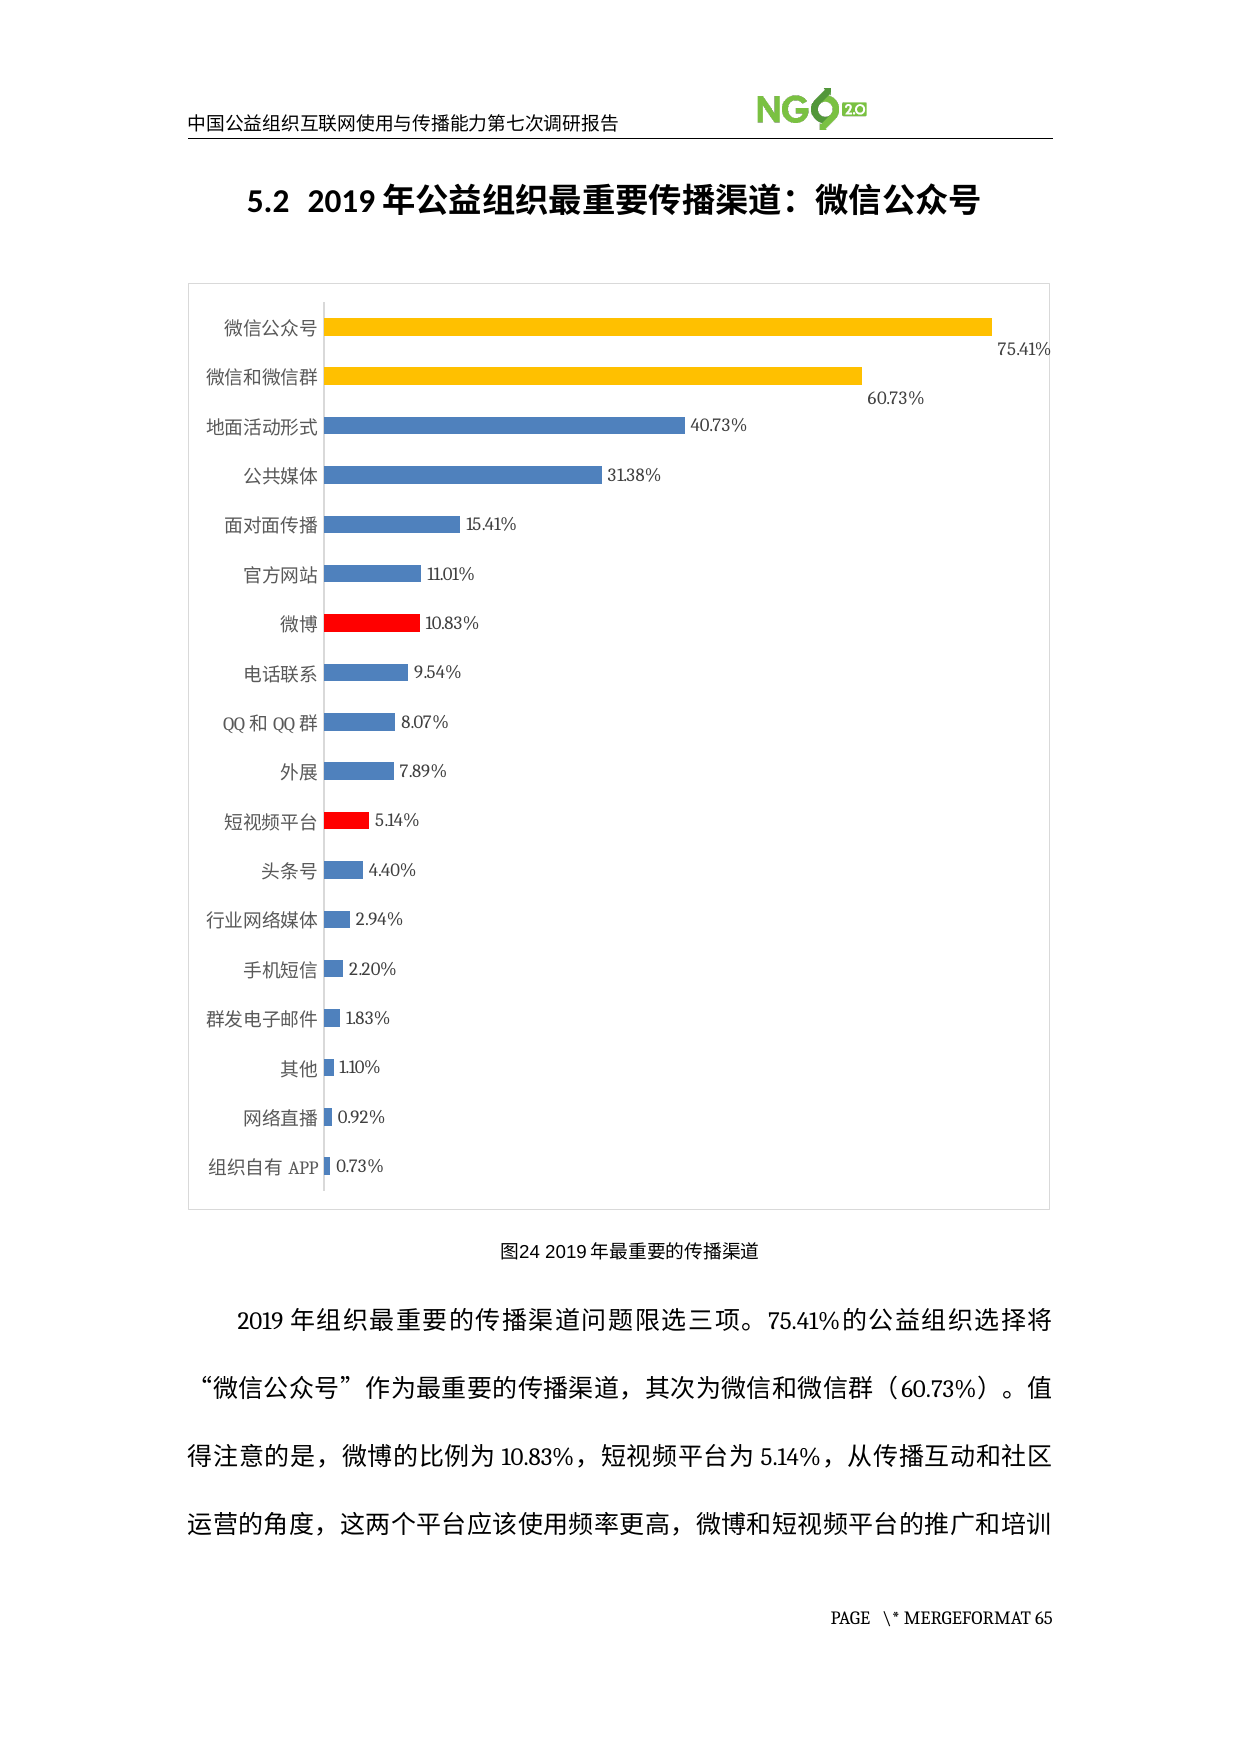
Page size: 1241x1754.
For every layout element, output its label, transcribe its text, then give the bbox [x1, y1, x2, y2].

picture [757, 88, 867, 130]
subtitle 2019年公益组织最重要传播渠道：微信公众号 [247, 164, 1053, 232]
text 2019年最重要的传播渠道 [187, 1234, 1053, 1268]
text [187, 1285, 1053, 1556]
